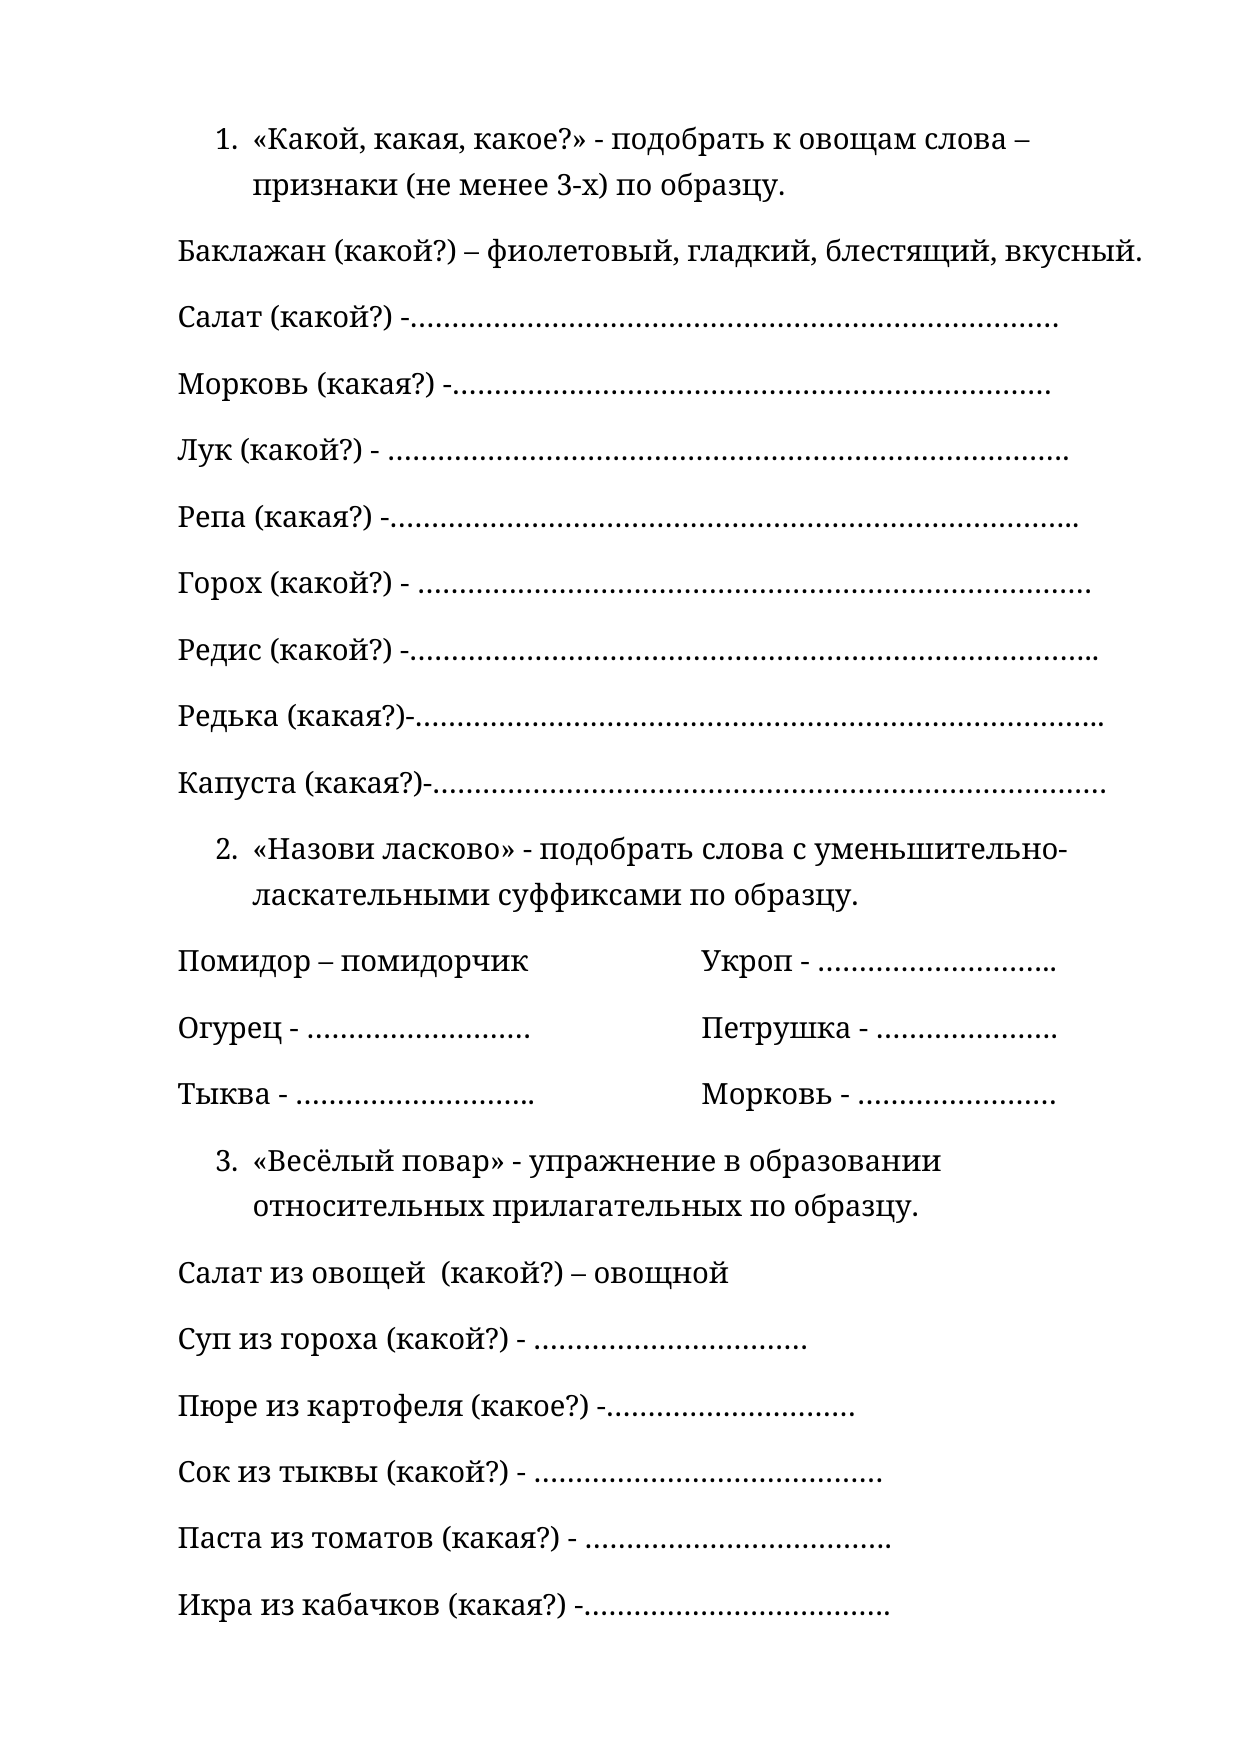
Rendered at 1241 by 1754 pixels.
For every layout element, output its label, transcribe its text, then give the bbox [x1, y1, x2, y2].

text Икра из кабачков (какая?) -………………………………. [177, 1584, 1152, 1624]
text Морковь (какая?) -……………………………………………………………… [177, 363, 1152, 403]
text Горох (какой?) - ……………………………………………………………………… [177, 562, 1152, 602]
text Укроп - ……………………….. [701, 940, 1152, 980]
text Баклажан (какой?) – фиолетовый, гладкий, блестящий, вкусный. [177, 230, 1152, 270]
text Паста из томатов (какая?) - ………………………………. [177, 1518, 1152, 1557]
text Тыква - ……………………….. [177, 1073, 627, 1113]
text Редька (какая?)-……………………………………………………………………….. [177, 695, 1152, 735]
list «Назови ласково» - подобрать слова с уменьшительно-ласкательными суффиксами по образцу. [215, 828, 1152, 914]
list «Какой, какая, какое?» - подобрать к овощам слова – признаки (не менее 3-х) по образцу. [215, 118, 1152, 203]
text Лук (какой?) - ………………………………………………………………………. [177, 429, 1152, 469]
text Огурец - ……………………… [177, 1007, 627, 1047]
text Сок из тыквы (какой?) - …………………………………… [177, 1451, 1152, 1491]
text Морковь - …………………… [701, 1073, 1152, 1113]
text Петрушка - …………………. [701, 1007, 1152, 1047]
text Редис (какой?) -……………………………………………………………………….. [177, 629, 1152, 669]
text Репа (какая?) -……………………………………………………………………….. [177, 496, 1152, 536]
list «Весёлый повар» - упражнение в образовании относительных прилагательных по образцу. [215, 1140, 1152, 1225]
text Салат из овощей (какой?) – овощной [177, 1252, 1152, 1292]
text Пюре из картофеля (какое?) -………………………… [177, 1385, 1152, 1424]
text Помидор – помидорчик [177, 940, 627, 980]
text Капуста (какая?)-……………………………………………………………………… [177, 762, 1152, 802]
text Суп из гороха (какой?) - …………………………… [177, 1318, 1152, 1358]
text Салат (какой?) -…………………………………………………………………… [177, 297, 1152, 336]
